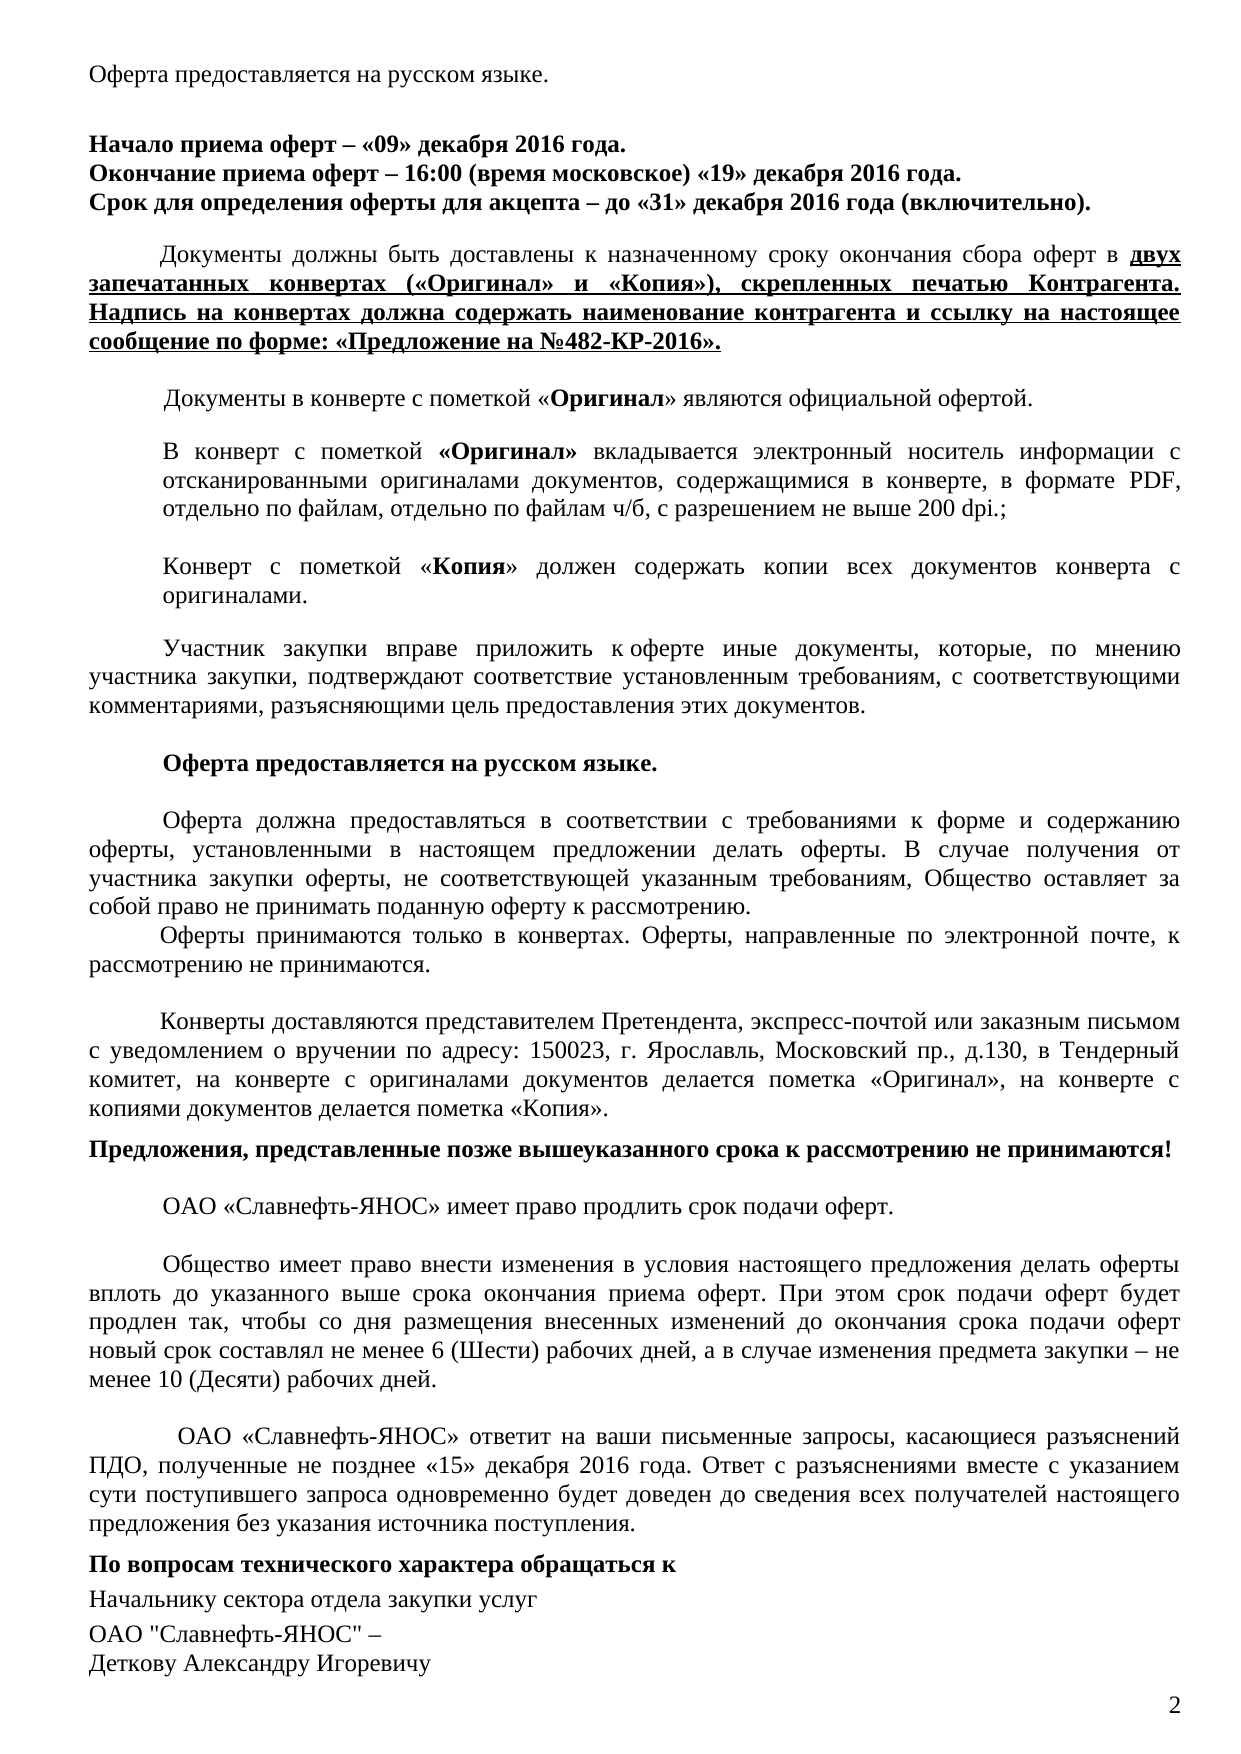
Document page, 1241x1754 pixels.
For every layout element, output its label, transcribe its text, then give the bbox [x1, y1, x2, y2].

text Оферта должна предоставляться в соответствии с требованиями к форме и содержанию оферты, установленными в настоящем предложении делать оферты. В случае получения от участника закупки оферты, не соответствующей указанным требованиям, Общество оставляет за собой право не принимать поданную оферту к рассмотрению. [89, 805, 1181, 920]
text Конверты доставляются представителем Претендента, экспресс-почтой или заказным письмом с уведомлением о вручении по адресу: 150023, г. Ярославль, Московский пр., д.130, в Тендерный комитет, на конверте с оригиналами документов делается пометка «Оригинал», на конверте с копиями документов делается пометка «Копия». [89, 1006, 1181, 1121]
text В конверт с пометкой «Оригинал» вкладывается электронный носитель информации с отсканированными оригиналами документов, содержащимися в конверте, в формате PDF, отдельно по файлам, отдельно по файлам ч/б, с разрешением не выше 200 dpi.; [162, 436, 1181, 522]
text Срок для определения оферты для акцепта – до «31» декабря 2016 года (включительно). [89, 187, 1181, 215]
text Начало приема оферт – «09» декабря 2016 года. [89, 129, 1181, 158]
text Документы должны быть доставлены к назначенному сроку окончания сбора оферт в двух запечатанных конвертах («Оригинал» и «Копия»), скрепленных печатью Контрагента. Надпись на конвертах должна содержать наименование контрагента и ссылку на настоящее сообщение по форме: «Предложение на №482-КР-2016». [89, 239, 1181, 293]
text Начальнику сектора отдела закупки услуг [89, 1584, 1181, 1613]
text Документы должны быть доставлены к назначенному сроку окончания сбора оферт в двух запечатанных конвертах («Оригинал» и «Копия»), скрепленных печатью Контрагента. Надпись на конвертах должна содержать наименование контрагента и ссылку на настоящее сообщение по форме: «Предложение на №482-КР-2016». [89, 323, 1181, 354]
text Деткову Александру Игоревичу [89, 1648, 1181, 1676]
text Окончание приема оферт – 16:00 (время московское) «19» декабря 2016 года. [89, 158, 1181, 187]
text Оферта предоставляется на русском языке. [89, 748, 1181, 776]
text Оферта предоставляется на русском языке. [89, 59, 1181, 88]
text Конверт с пометкой «Копия» должен содержать копии всех документов конверта с оригиналами. [162, 551, 1181, 608]
text Участник закупки вправе приложить к оферте иные документы, которые, по мнению участника закупки, подтверждают соответствие установленным требованиям, с соответствующими комментариями, разъясняющими цель предоставления этих документов. [89, 633, 1181, 719]
text ОАО «Славнефть-ЯНОС» имеет право продлить срок подачи оферт. [89, 1191, 1181, 1220]
text Документы должны быть доставлены к назначенному сроку окончания сбора оферт в двух запечатанных конвертах («Оригинал» и «Копия»), скрепленных печатью Контрагента. Надпись на конвертах должна содержать наименование контрагента и ссылку на настоящее сообщение по форме: «Предложение на №482-КР-2016». [89, 295, 1181, 322]
text Документы в конверте с пометкой «Оригинал» являются официальной офертой. [89, 383, 1181, 412]
text ОАО "Славнефть-ЯНОС" – [89, 1619, 1181, 1648]
text По вопросам технического характера обращаться к [89, 1549, 1181, 1578]
text Оферты принимаются только в конвертах. Оферты, направленные по электронной почте, к рассмотрению не принимаются. [89, 920, 1181, 978]
text Общество имеет право внести изменения в условия настоящего предложения делать оферты вплоть до указанного выше срока окончания приема оферт. При этом срок подачи оферт будет продлен так, чтобы со дня размещения внесенных изменений до окончания срока подачи оферт новый срок составлял не менее 6 (Шести) рабочих дней, а в случае изменения предмета закупки – не менее 10 (Десяти) рабочих дней. [89, 1249, 1181, 1393]
subtitle Предложения, представленные позже вышеуказанного срока к рассмотрению не принимаются! [89, 1134, 1181, 1163]
text ОАО «Славнефть-ЯНОС» ответит на ваши письменные запросы, касающиеся разъяснений ПДО, полученные не позднее «15» декабря 2016 года. Ответ с разъяснениями вместе с указанием сути поступившего запроса одновременно будет доведен до сведения всех получателей настоящего предложения без указания источника поступления. [89, 1421, 1181, 1536]
